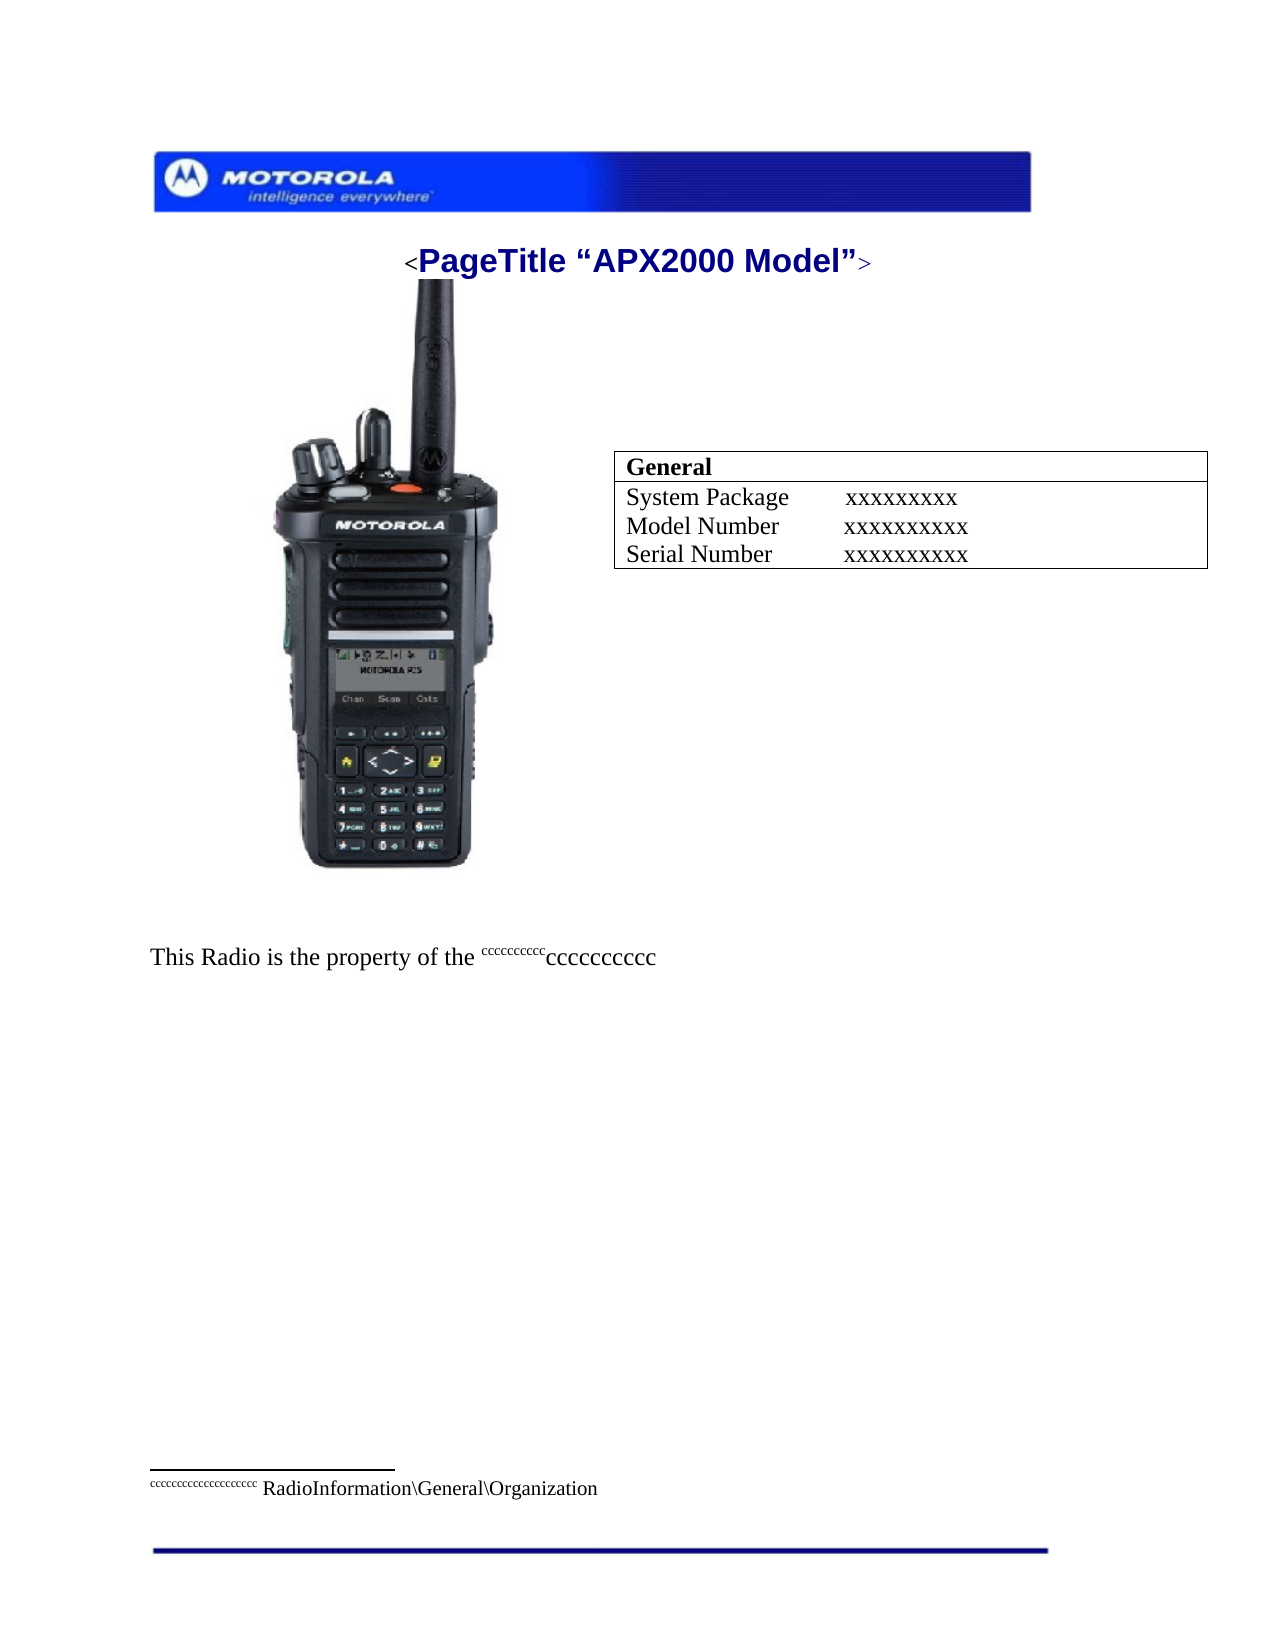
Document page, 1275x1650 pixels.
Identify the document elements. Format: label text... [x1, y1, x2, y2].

picture [150, 149, 1033, 213]
table_cell Model Number [615, 511, 832, 539]
text This Radio is the property of the cccccccccc [150, 942, 1125, 971]
table_cell xxxxxxxxxx [832, 540, 1207, 568]
table_cell System Package xxxxxxxxx [615, 482, 1207, 511]
table_cell xxxxxxxxxx [832, 511, 1207, 539]
text <PageTitle “APX2000 Model”> [150, 241, 1125, 280]
picture [236, 279, 510, 885]
table_cell Serial Number [615, 540, 832, 568]
table_header General [615, 452, 1207, 481]
picture [150, 1546, 1049, 1559]
